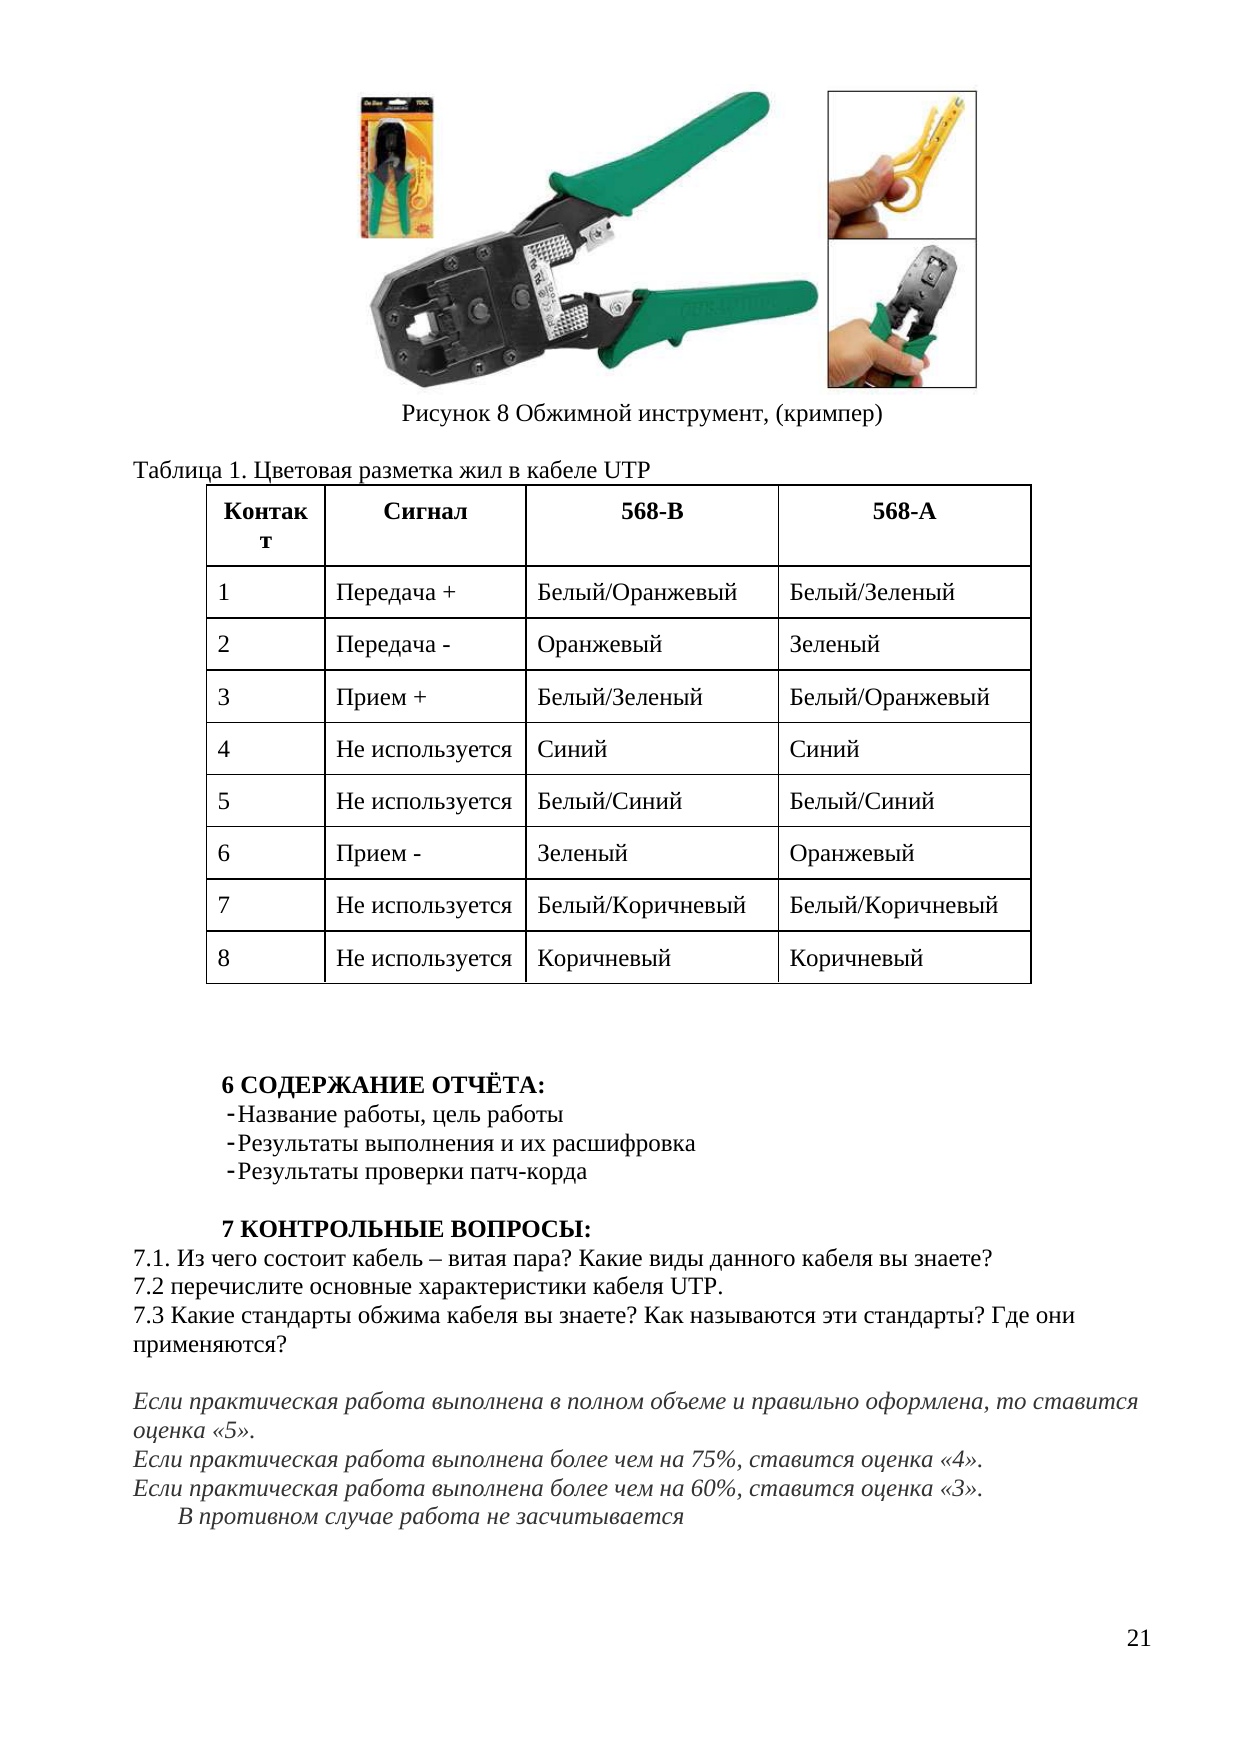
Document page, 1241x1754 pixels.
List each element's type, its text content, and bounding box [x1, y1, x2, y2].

table_cell 7 [207, 880, 324, 930]
list Результаты проверки патч-корда [227, 1156, 1140, 1185]
table_cell Синий [779, 723, 1030, 774]
table_cell Не используется [326, 775, 525, 826]
table_header Сигнал [326, 486, 525, 565]
list Название работы, цель работы [227, 1099, 1140, 1128]
table_cell Белый/Коричневый [779, 880, 1030, 930]
table_cell Прием - [326, 827, 525, 878]
table_cell Передача + [326, 567, 525, 617]
text Если практическая работа выполнена более чем на 75%, ставится оценка «4». [133, 1444, 1152, 1473]
text Таблица 1. Цветовая разметка жил в кабеле UTP [133, 455, 1152, 484]
table_cell Белый/Коричневый [527, 880, 778, 930]
text В противном случае работа не засчитывается [177, 1501, 1152, 1530]
table_cell Зеленый [779, 619, 1030, 669]
table_cell Коричневый [779, 932, 1030, 982]
table_cell Зеленый [527, 827, 778, 878]
table_cell Белый/Синий [527, 775, 778, 826]
picture [306, 59, 979, 398]
table_cell Белый/Синий [779, 775, 1030, 826]
table_cell Оранжевый [779, 827, 1030, 878]
table_cell 6 [207, 827, 324, 878]
text 7.3 Какие стандарты обжима кабеля вы знаете? Как называются эти стандарты? Где они применяются? [133, 1300, 1152, 1358]
table_cell 3 [207, 671, 324, 721]
text 7 КОНТРОЛЬНЫЕ ВОПРОСЫ: [133, 1214, 1140, 1243]
text Рисунок 8 Обжимной инструмент, (кримпер) [133, 398, 1152, 426]
table_header 568-B [527, 486, 778, 565]
table_cell Коричневый [527, 932, 778, 982]
table_cell 1 [207, 567, 324, 617]
table_cell Белый/Оранжевый [779, 671, 1030, 721]
table_cell 2 [207, 619, 324, 669]
table_cell 8 [207, 932, 324, 982]
table_cell 4 [207, 723, 324, 774]
text 6 СОДЕРЖАНИЕ ОТЧЁТА: [133, 1070, 1140, 1099]
text 7.1. Из чего состоит кабель – витая пара? Какие виды данного кабеля вы знаете? [133, 1243, 1152, 1271]
table_cell Не используется [326, 880, 525, 930]
text Если практическая работа выполнена в полном объеме и правильно оформлена, то ставится оценка «5». [133, 1386, 1152, 1444]
table_cell Не используется [326, 723, 525, 774]
table_cell 5 [207, 775, 324, 826]
table_cell Белый/Зеленый [527, 671, 778, 721]
table_header Контакт [207, 486, 324, 565]
table_cell Синий [527, 723, 778, 774]
table_cell Белый/Оранжевый [527, 567, 778, 617]
table_cell Передача - [326, 619, 525, 669]
list Результаты выполнения и их расшифровка [227, 1128, 1140, 1156]
text Если практическая работа выполнена более чем на 60%, ставится оценка «3». [133, 1473, 1152, 1501]
table_cell Не используется [326, 932, 525, 982]
table_cell Белый/Зеленый [779, 567, 1030, 617]
table_header 568-А [779, 486, 1030, 565]
table_cell Прием + [326, 671, 525, 721]
table_cell Оранжевый [527, 619, 778, 669]
text 7.2 перечислите основные характеристики кабеля UTP. [133, 1271, 1152, 1300]
